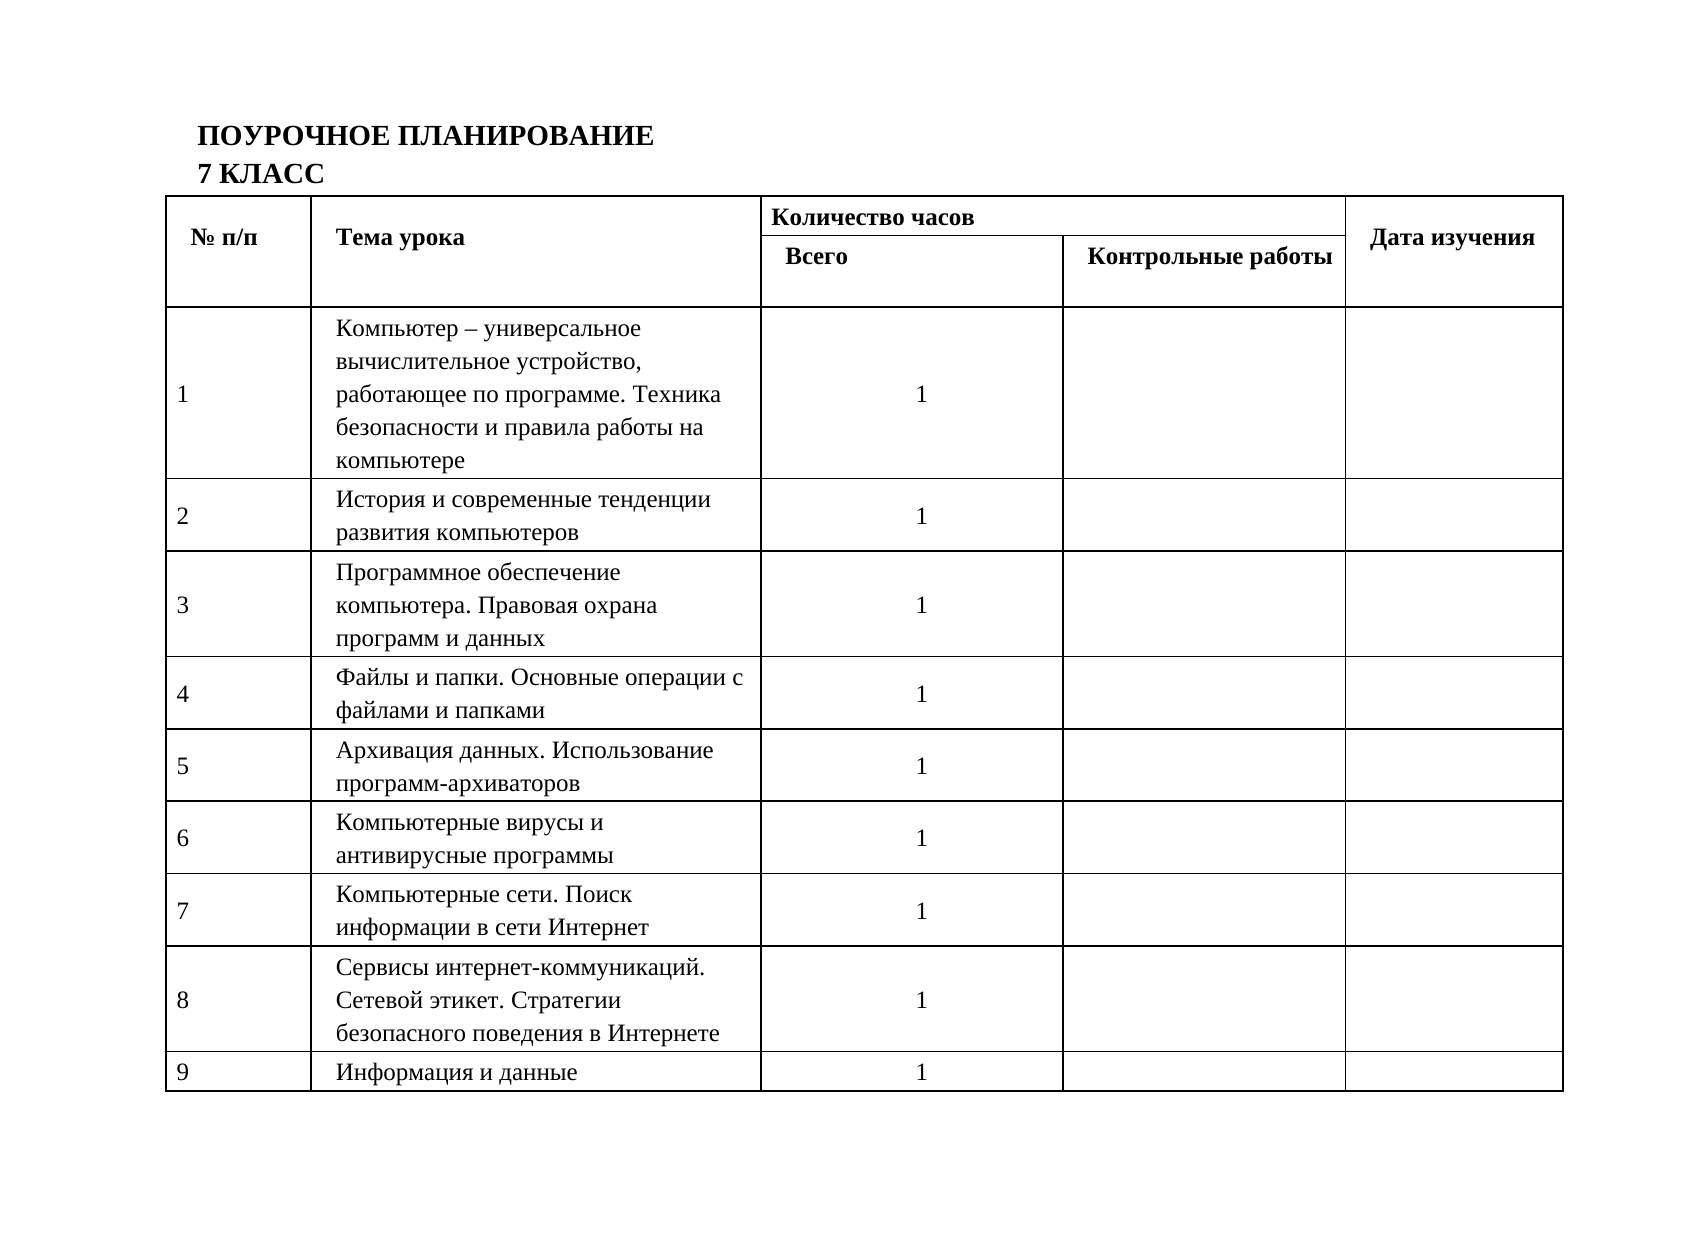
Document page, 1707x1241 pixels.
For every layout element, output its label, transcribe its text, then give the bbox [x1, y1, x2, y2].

text 7 КЛАСС [190, 157, 1618, 190]
table_cell [1064, 802, 1345, 873]
table_cell 1 [762, 730, 1062, 800]
table_header Дата изучения [1346, 197, 1562, 306]
table_header Количество часов [762, 197, 1345, 234]
table_header № п/п [167, 197, 310, 306]
table_cell 1 [762, 479, 1062, 550]
table_cell [1346, 802, 1562, 873]
table_cell 1 [762, 308, 1062, 478]
table_cell 8 [167, 947, 310, 1051]
table_cell Программное обеспечение компьютера. Правовая охрана программ и данных [312, 552, 760, 656]
table_cell 1 [762, 1052, 1062, 1090]
table_cell 1 [762, 552, 1062, 656]
table_cell Компьютерные сети. Поиск информации в сети Интернет [312, 874, 760, 945]
table_cell Контрольные работы [1064, 236, 1345, 306]
table_cell 3 [167, 552, 310, 656]
table_cell Компьютерные вирусы и антивирусные программы [312, 802, 760, 873]
table_cell [1346, 730, 1562, 800]
table_cell [1064, 308, 1345, 478]
table_header Тема урока [312, 197, 760, 306]
table_cell Информация и данные [312, 1052, 760, 1090]
table_cell Сервисы интернет-коммуникаций. Сетевой этикет. Стратегии безопасного поведения в Интернете [312, 947, 760, 1051]
table_cell Компьютер – универсальное вычислительное устройство, работающее по программе. Техника безопасности и правила работы на компьютере [312, 308, 760, 478]
table_cell [1064, 1052, 1345, 1090]
table_cell 1 [762, 947, 1062, 1051]
table_cell 5 [167, 730, 310, 800]
table_cell 6 [167, 802, 310, 873]
table_cell Всего [762, 236, 1062, 306]
table_cell [1064, 947, 1345, 1051]
table_cell 9 [167, 1052, 310, 1090]
table_cell 1 [762, 874, 1062, 945]
table_cell [1064, 874, 1345, 945]
table_cell 1 [167, 308, 310, 478]
text ПОУРОЧНОЕ ПЛАНИРОВАНИЕ [190, 118, 1618, 152]
table_cell [1346, 552, 1562, 656]
table_cell [1346, 874, 1562, 945]
table_cell 4 [167, 657, 310, 728]
table_cell [1064, 657, 1345, 728]
table_cell [1346, 1052, 1562, 1090]
table_cell 7 [167, 874, 310, 945]
table_cell [1346, 657, 1562, 728]
table_cell [1064, 552, 1345, 656]
table_cell Архивация данных. Использование программ-архиваторов [312, 730, 760, 800]
table_cell Файлы и папки. Основные операции с файлами и папками [312, 657, 760, 728]
table_cell 1 [762, 657, 1062, 728]
table_cell [1064, 479, 1345, 550]
table_cell [1346, 947, 1562, 1051]
table_cell История и современные тенденции развития компьютеров [312, 479, 760, 550]
table_cell [1064, 730, 1345, 800]
table_cell [1346, 479, 1562, 550]
table_cell 2 [167, 479, 310, 550]
table_cell 1 [762, 802, 1062, 873]
table_cell [1346, 308, 1562, 478]
